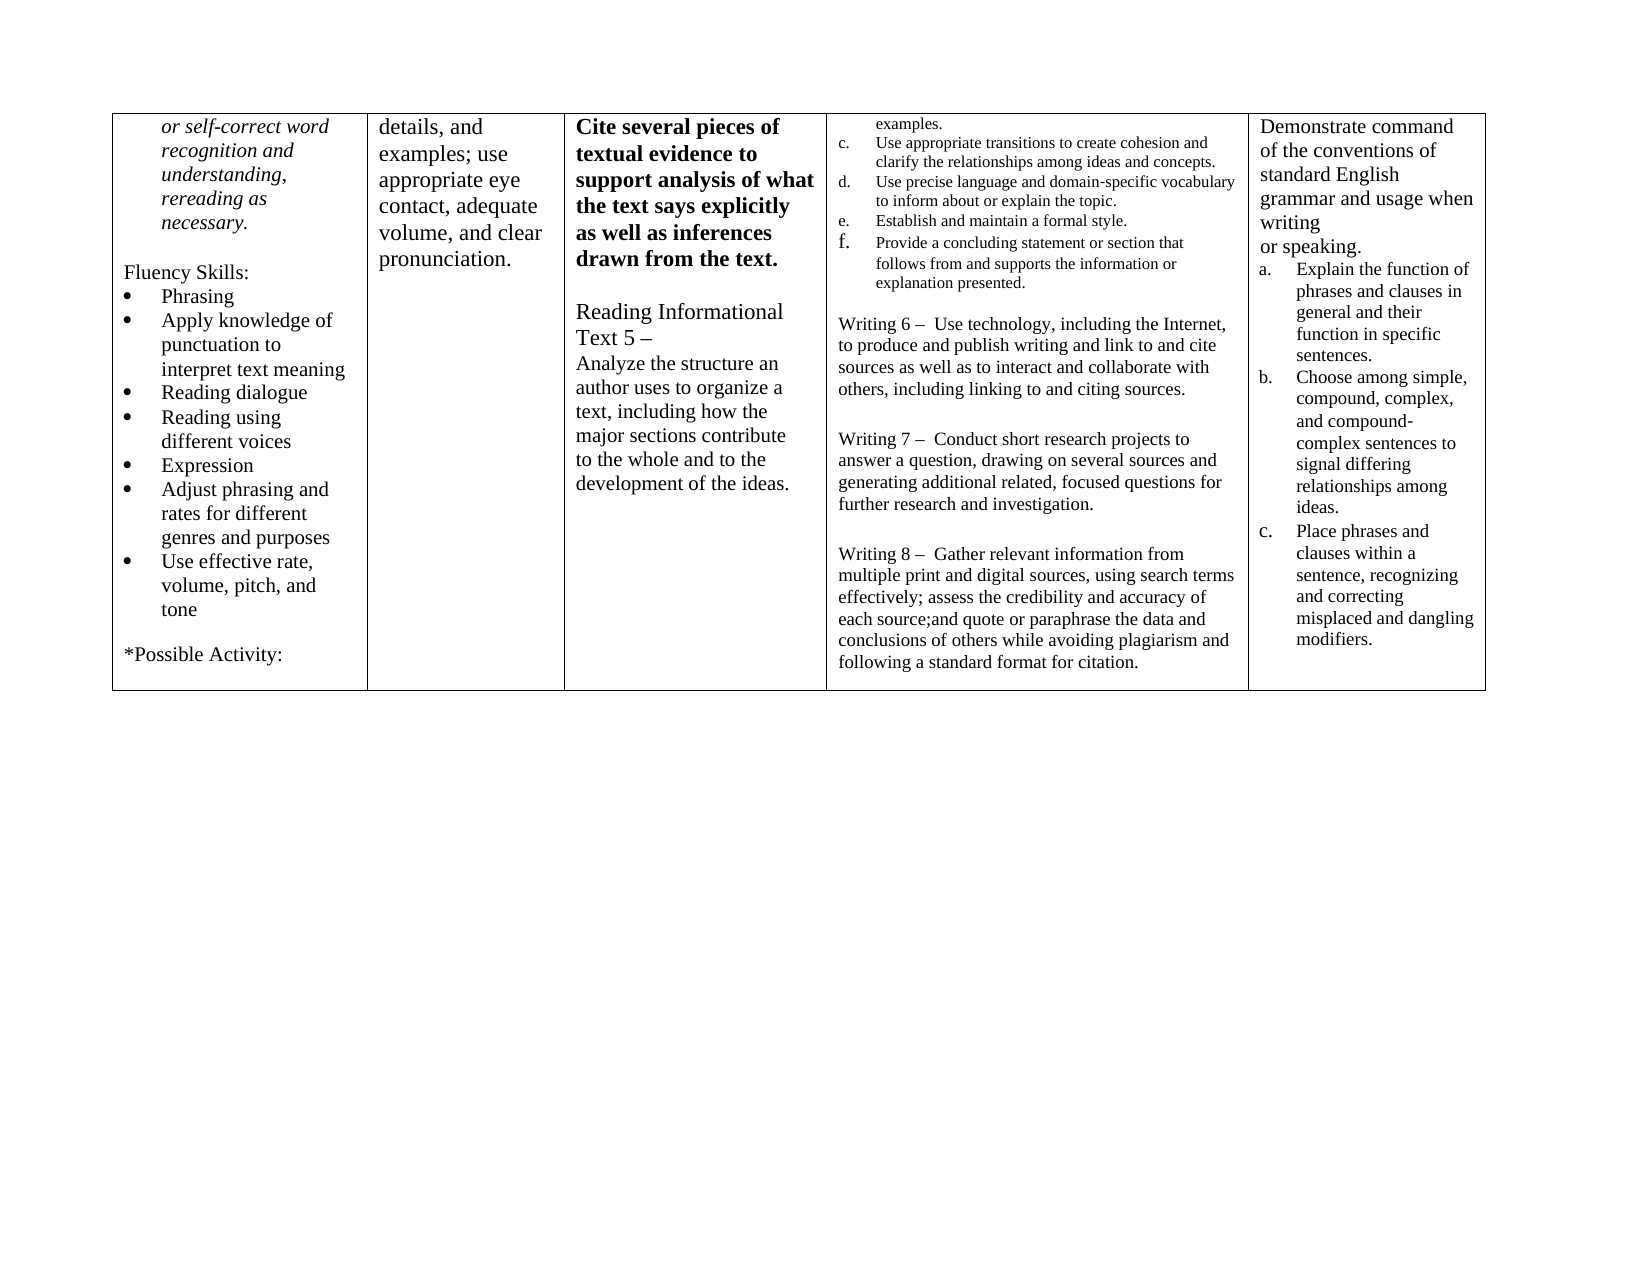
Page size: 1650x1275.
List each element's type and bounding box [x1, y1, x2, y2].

table_cell [368, 114, 564, 690]
table_cell [113, 114, 367, 690]
table_cell [1249, 114, 1485, 690]
table_cell [827, 114, 1248, 690]
table_cell [565, 114, 826, 690]
